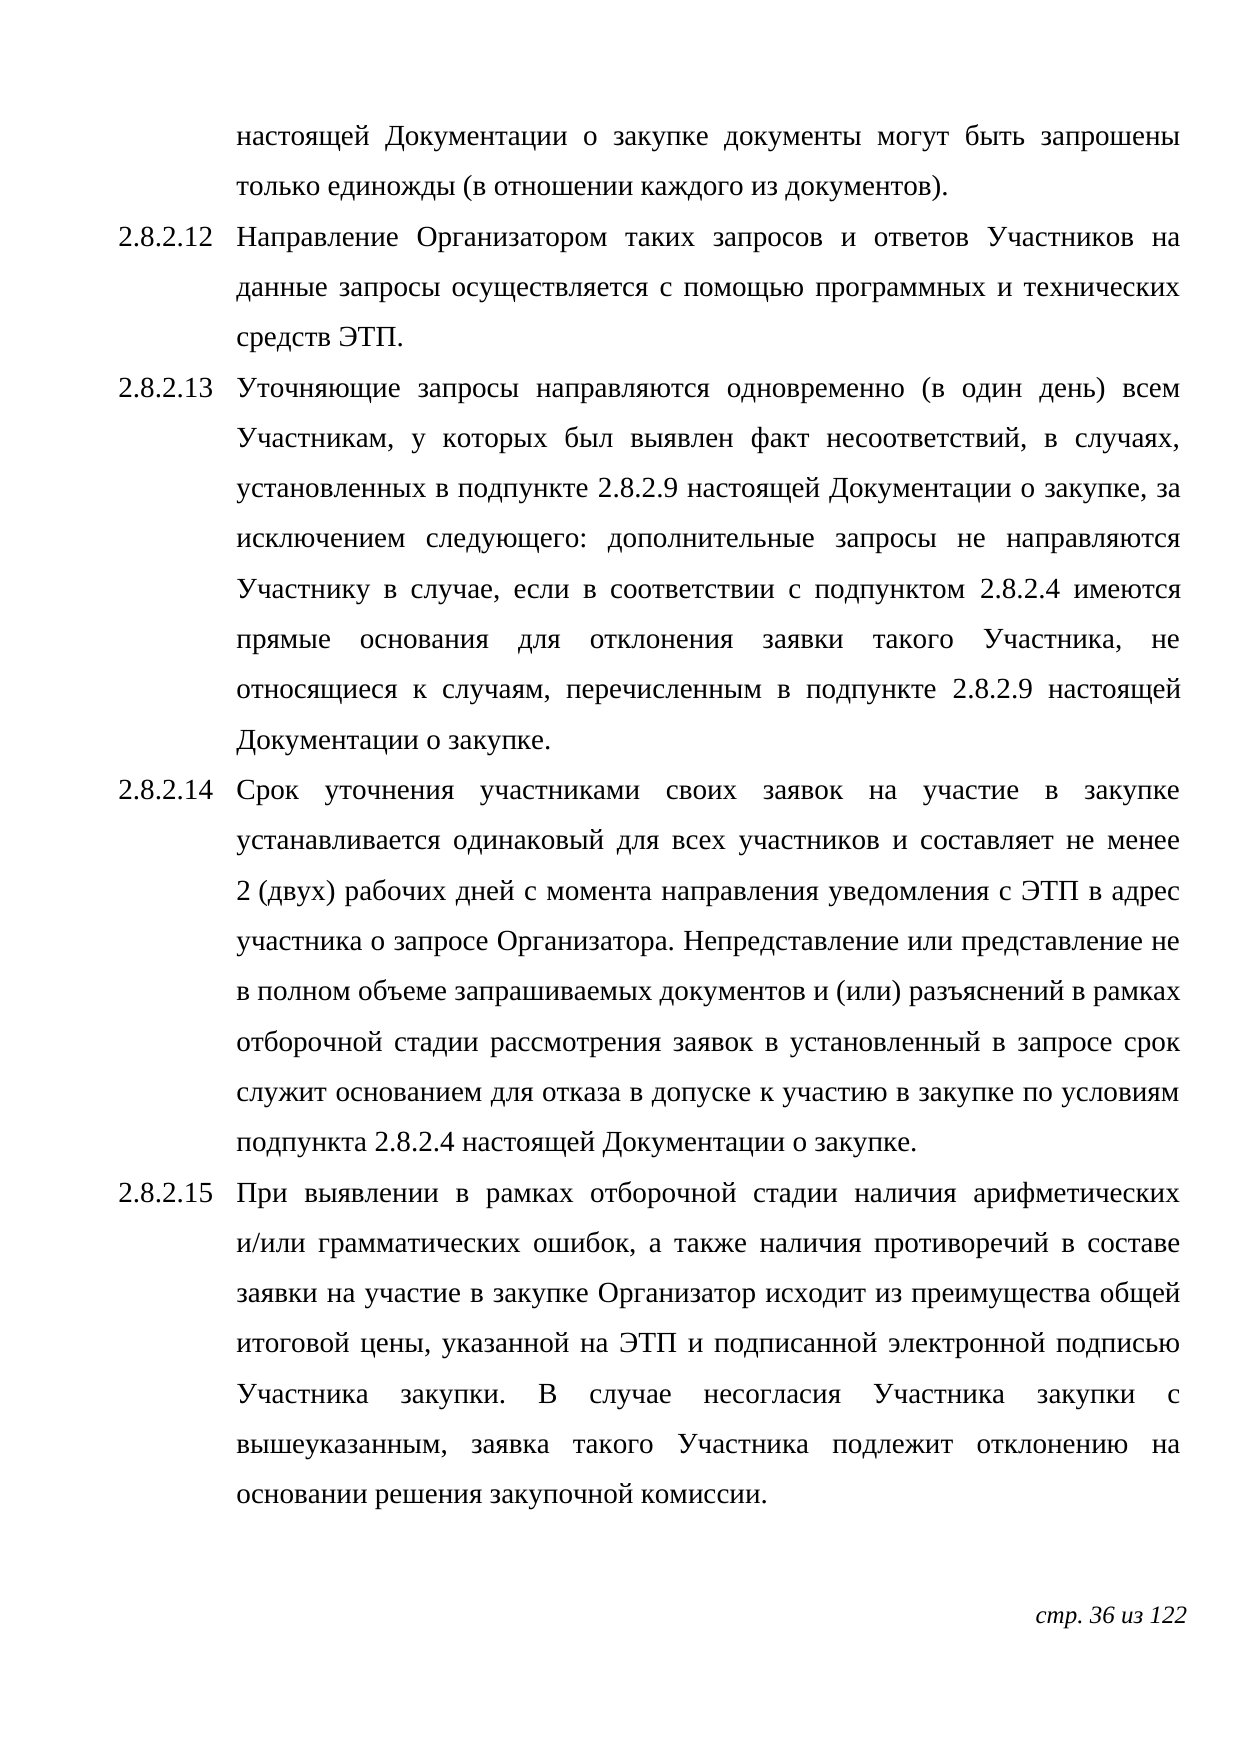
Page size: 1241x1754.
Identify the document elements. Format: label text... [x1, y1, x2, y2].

list Направление Организатором таких запросов и ответов Участников на данные запросы осуществляется с помощью программных и технических средств ЭТП. [118, 219, 1181, 353]
list Уточняющие запросы направляются одновременно (в один день) всем Участникам, у которых был выявлен факт несоответствий, в случаях, установленных в подпункте 2.8.2.9 настоящей Документации о закупке, за исключением следующего: дополнительные запросы не направляются Участнику в случае, если в соответствии с подпунктом 2.8.2.4 имеются прямые основания для отклонения заявки такого Участника, не относящиеся к случаям, перечисленным в подпункте 2.8.2.9 настоящей Документации о закупке. [118, 370, 1181, 755]
list При выявлении в рамках отборочной стадии наличия арифметических и/или грамматических ошибок, а также наличия противоречий в составе заявки на участие в закупке Организатор исходит из преимущества общей итоговой цены, указанной на ЭТП и подписанной электронной подписью Участника закупки. В случае несогласия Участника закупки с вышеуказанным, заявка такого Участника подлежит отклонению на основании решения закупочной комиссии. [118, 1175, 1181, 1510]
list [118, 118, 1181, 202]
list Срок уточнения участниками своих заявок на участие в закупке устанавливается одинаковый для всех участников и составляет не менее 2 (двух) рабочих дней с момента направления уведомления с ЭТП в адрес участника о запросе Организатора. Непредставление или представление не в полном объеме запрашиваемых документов и (или) разъяснений в рамках отборочной стадии рассмотрения заявок в установленный в запросе срок служит основанием для отказа в допуске к участию в закупке по условиям подпункта 2.8.2.4 настоящей Документации о закупке. [118, 772, 1181, 1158]
